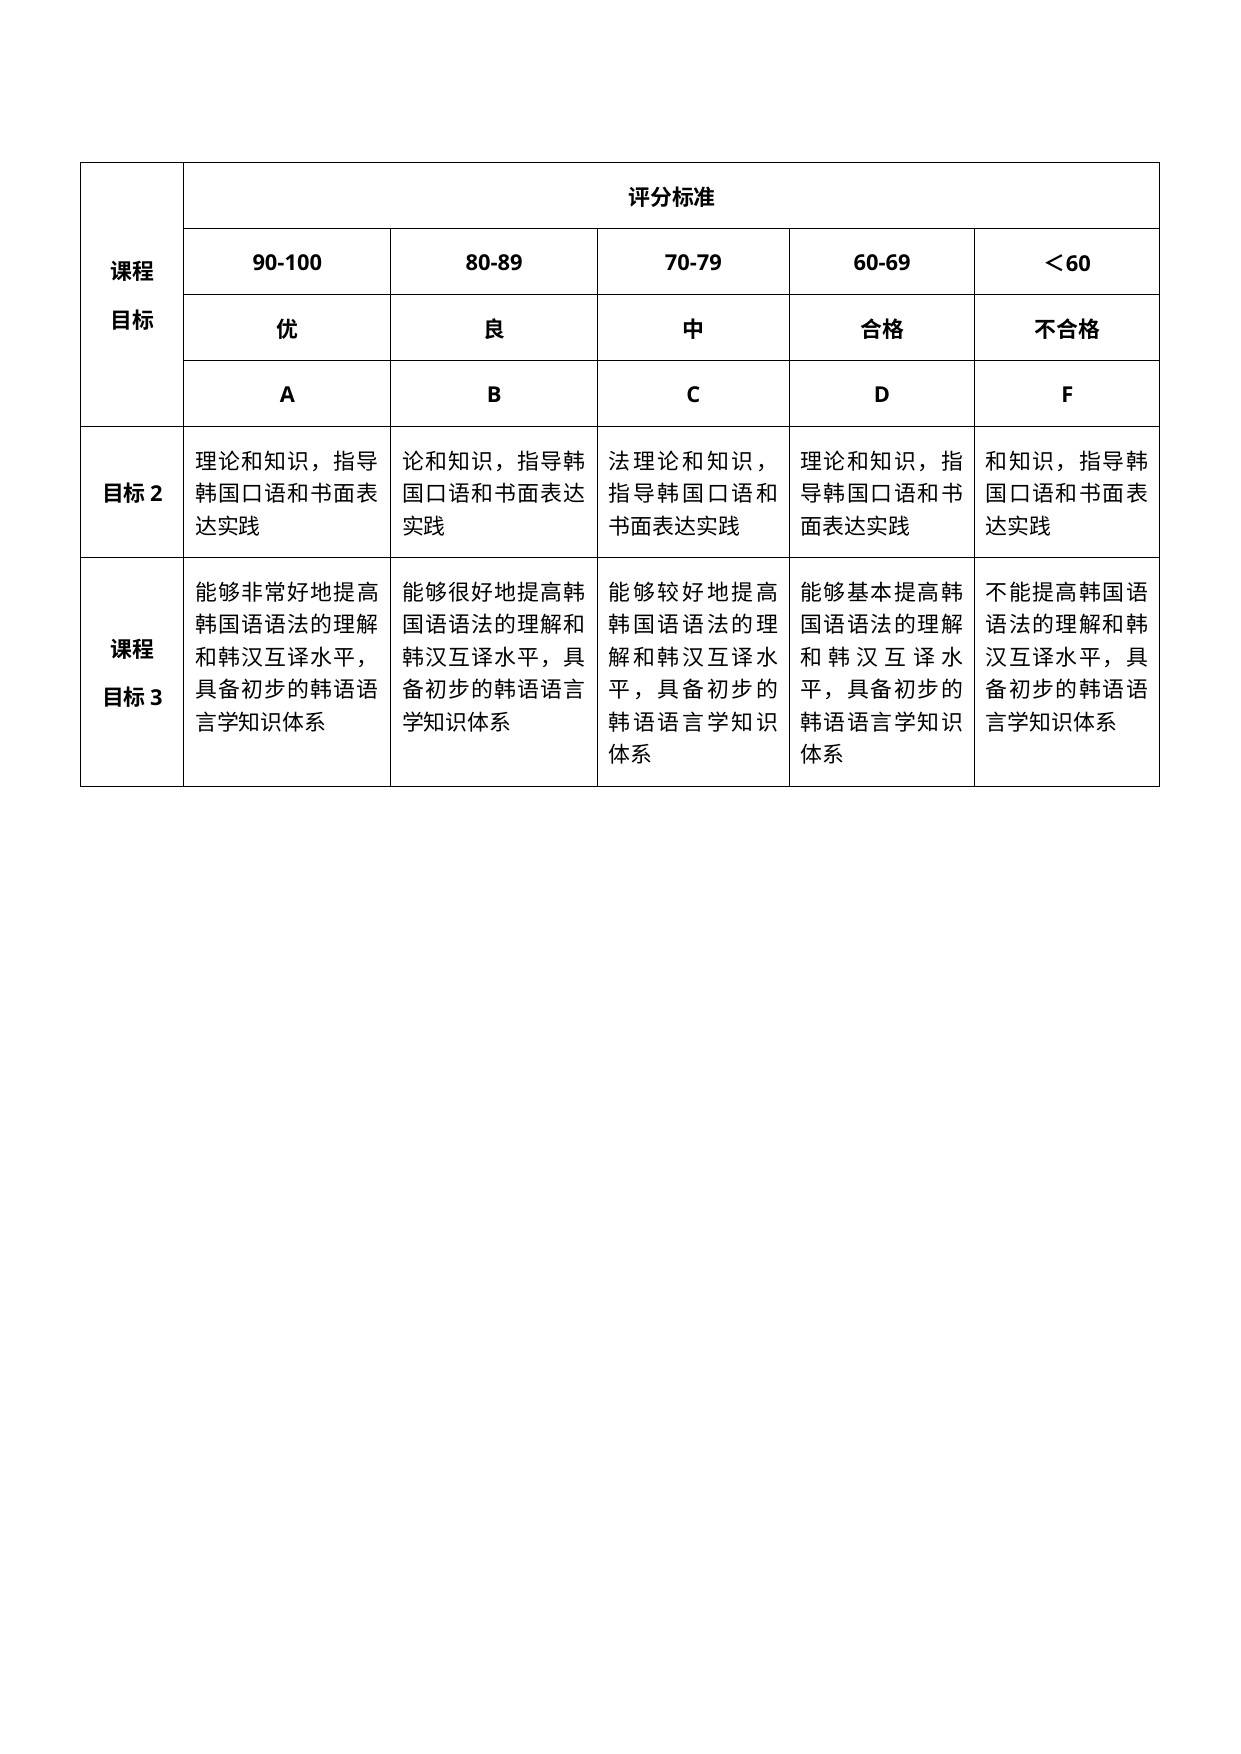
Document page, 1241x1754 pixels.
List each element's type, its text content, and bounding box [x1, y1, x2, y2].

table_cell A [184, 361, 390, 426]
table_cell 60-69 [790, 229, 974, 294]
table_cell 80-89 [391, 229, 597, 294]
table_cell 不能提高韩国语语法的理解和韩汉互译水平，具备初步的韩语语言学知识体系 [975, 558, 1159, 786]
table_cell 70-79 [598, 229, 789, 294]
table_cell 能够很好地提高韩国语语法的理解和韩汉互译水平，具备初步的韩语语言学知识体系 [391, 558, 597, 786]
table_cell 不能应用所学的韩国语语法理论和知识，指导韩国口语和书面表达实践 [975, 427, 1159, 557]
table_cell 良 [391, 295, 597, 360]
table_header 评分标准 [184, 163, 1159, 228]
table_cell C [598, 361, 789, 426]
table_cell 能够较好地提高韩国语语法的理解和韩汉互译水平，具备初步的韩语语言学知识体系 [598, 558, 789, 786]
table_cell 能够较好地应用所学的韩国语语法理论和知识，指导韩国口语和书面表达实践 [598, 427, 789, 557]
table_cell 合格 [790, 295, 974, 360]
table_cell F [975, 361, 1159, 426]
table_cell D [790, 361, 974, 426]
table_cell 能够非常好地提高韩国语语法的理解和韩汉互译水平，具备初步的韩语语言学知识体系 [184, 558, 390, 786]
table_header 课程 目标 [81, 163, 183, 426]
table_cell 能够很好地应用所学的韩国语语法理论和知识，指导韩国口语和书面表达实践 [391, 427, 597, 557]
table_cell 优 [184, 295, 390, 360]
table_cell 能够非常好地应用所学的韩国语语法理论和知识，指导韩国口语和书面表达实践 [184, 427, 390, 557]
table_cell 中 [598, 295, 789, 360]
table_cell 基本能够应用所学的韩国语语法理论和知识，指导韩国口语和书面表达实践 [790, 427, 974, 557]
table_cell 不合格 [975, 295, 1159, 360]
table_cell 90-100 [184, 229, 390, 294]
table_cell ＜60 [975, 229, 1159, 294]
table_cell 课程 目标2 [81, 427, 183, 557]
table_cell 能够基本提高韩国语语法的理解和韩汉互译水平，具备初步的韩语语言学知识体系 [790, 558, 974, 786]
table_cell B [391, 361, 597, 426]
table_cell 课程 目标3 [81, 558, 183, 786]
